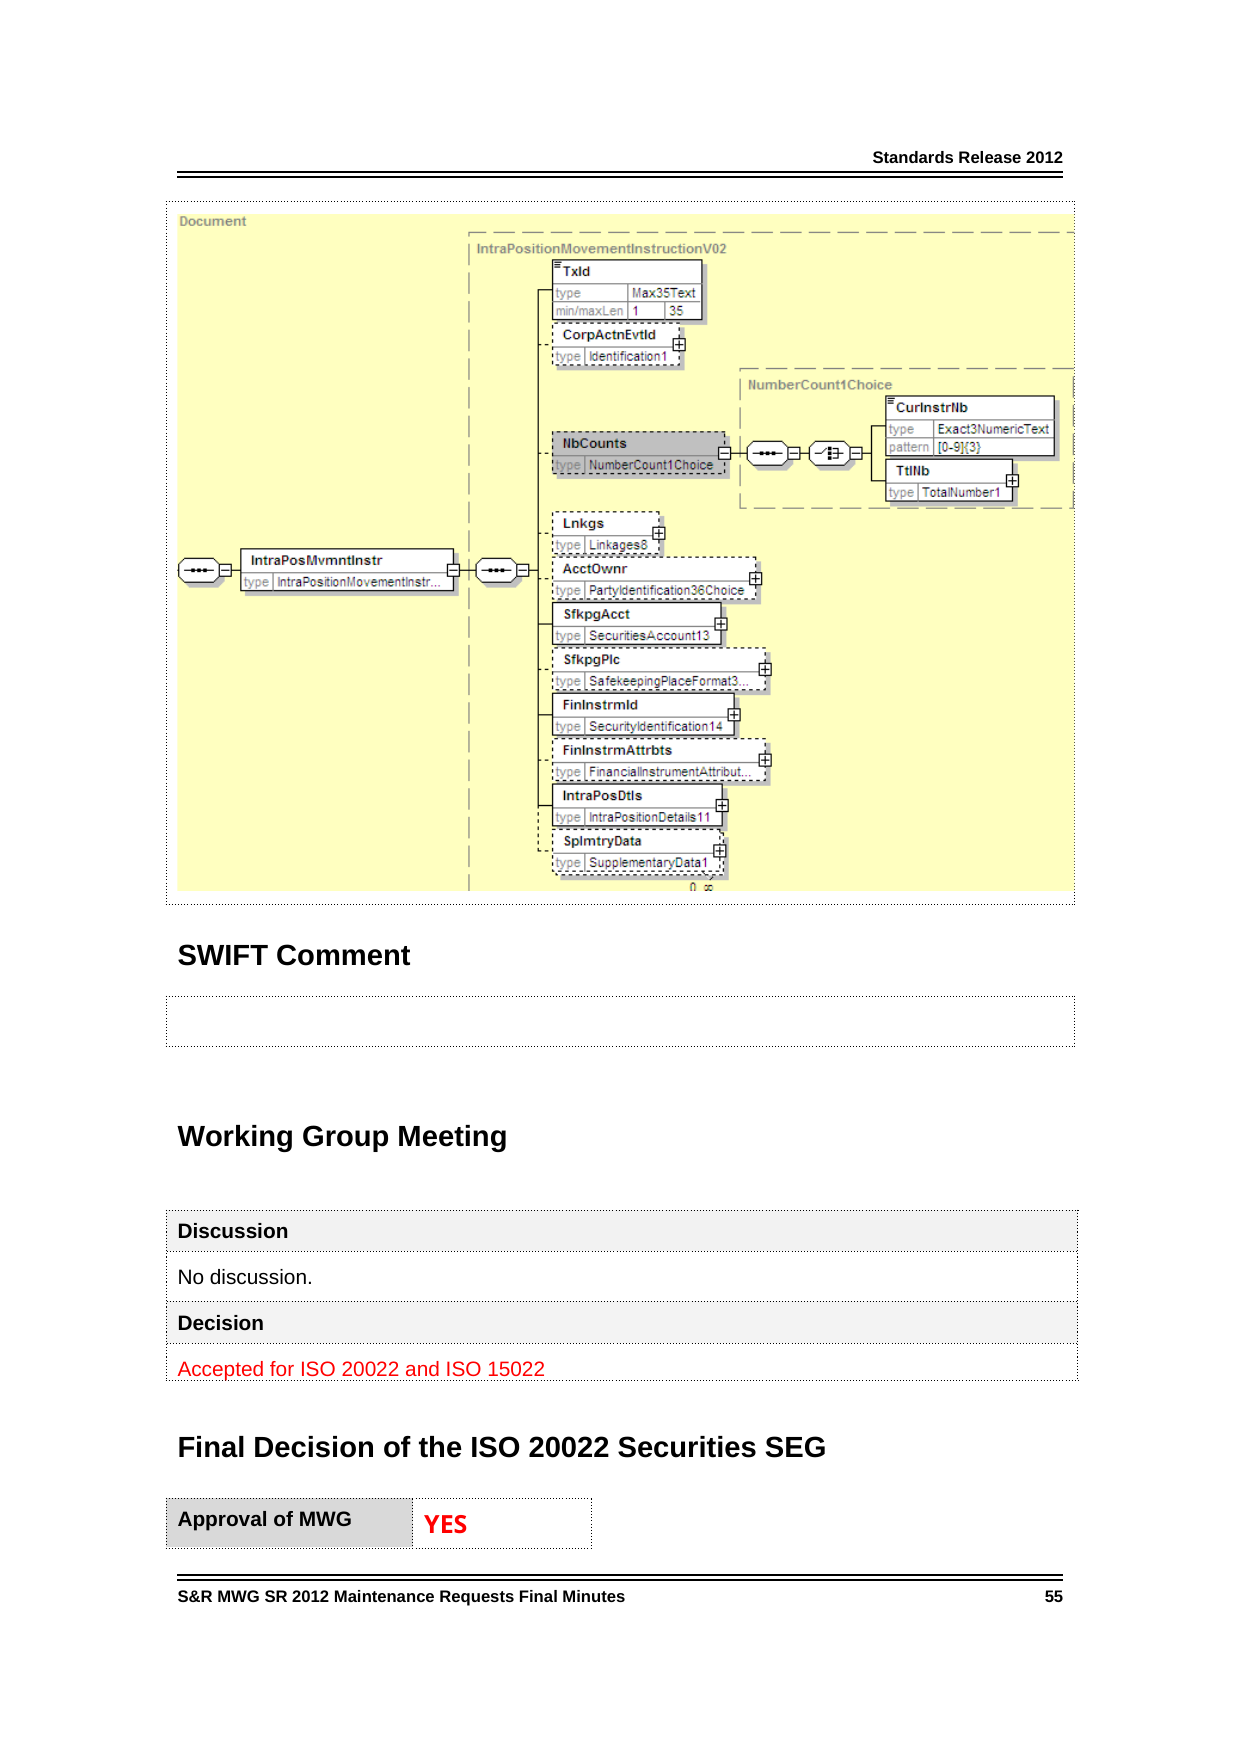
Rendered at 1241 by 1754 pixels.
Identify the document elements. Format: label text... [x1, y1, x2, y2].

text Final Decision of the ISO 20022 Securities SEG [177, 1430, 1092, 1464]
table_header Discussion [166, 1210, 1078, 1251]
table_cell No discussion. [166, 1251, 1078, 1301]
table_cell Decision [166, 1301, 1078, 1343]
table_header YES [413, 1498, 591, 1547]
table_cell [166, 201, 1074, 903]
table_cell Accepted for ISO 20022 and ISO 15022 [166, 1343, 1078, 1380]
table_header [166, 996, 1074, 1046]
text SWIFT Comment [177, 938, 1092, 972]
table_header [166, 1498, 413, 1547]
picture [177, 214, 1075, 891]
text Working Group Meeting [177, 1118, 1092, 1152]
